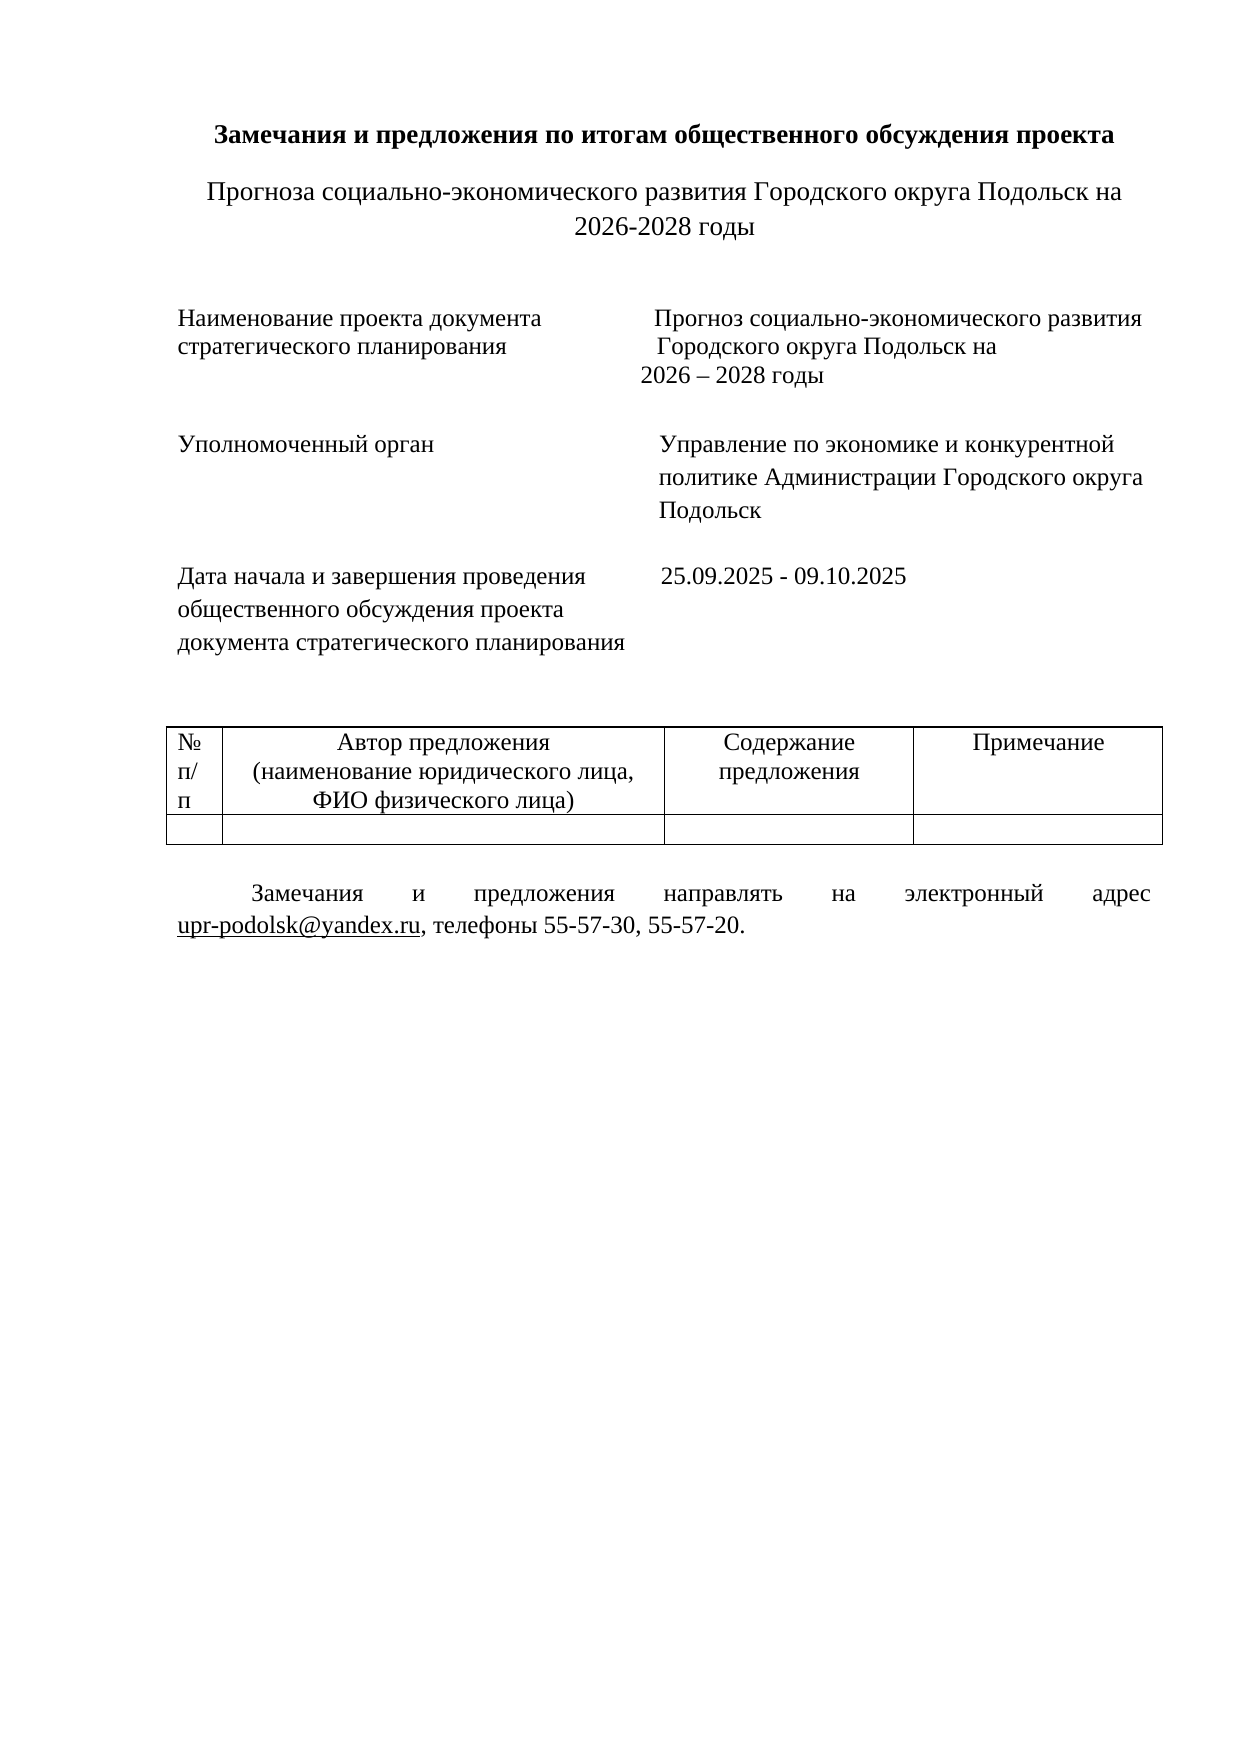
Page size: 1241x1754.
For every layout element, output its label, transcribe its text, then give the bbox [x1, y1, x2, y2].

table_header Содержание предложения [665, 728, 913, 814]
text Уполномоченный орган Управление по экономике и конкурентной [177, 429, 1152, 458]
table_cell [223, 815, 664, 843]
text Прогноза социально-экономического развития Городского округа Подольск на 2026-2028 годы [177, 175, 1152, 242]
text стратегического планирования Городского округа Подольск на [177, 331, 1152, 360]
text общественного обсуждения проекта [177, 594, 1152, 623]
text 2026 – 2028 годы [177, 360, 1152, 389]
table_header № п/п [167, 728, 222, 814]
text политике Администрации Городского округа [177, 462, 1152, 491]
text Замечания и предложения по итогам общественного обсуждения проекта [177, 118, 1152, 149]
table_header Автор предложения (наименование юридического лица, ФИО физического лица) [223, 728, 664, 814]
text Дата начала и завершения проведения 25.09.2025 - 09.10.2025 [177, 561, 1152, 590]
text Подольск [177, 495, 1152, 524]
text документа стратегического планирования [177, 627, 1152, 656]
table_cell [914, 815, 1162, 843]
text Наименование проекта документа Прогноз социально-экономического развития [177, 303, 1152, 331]
table_cell [167, 815, 222, 843]
text Замечания и предложения направлять на электронный адрес upr-podolsk@yandex.ru, телефоны 55-57-30, 55-57-20. [177, 878, 1152, 939]
table_header Примечание [914, 728, 1162, 814]
table_cell [665, 815, 913, 843]
